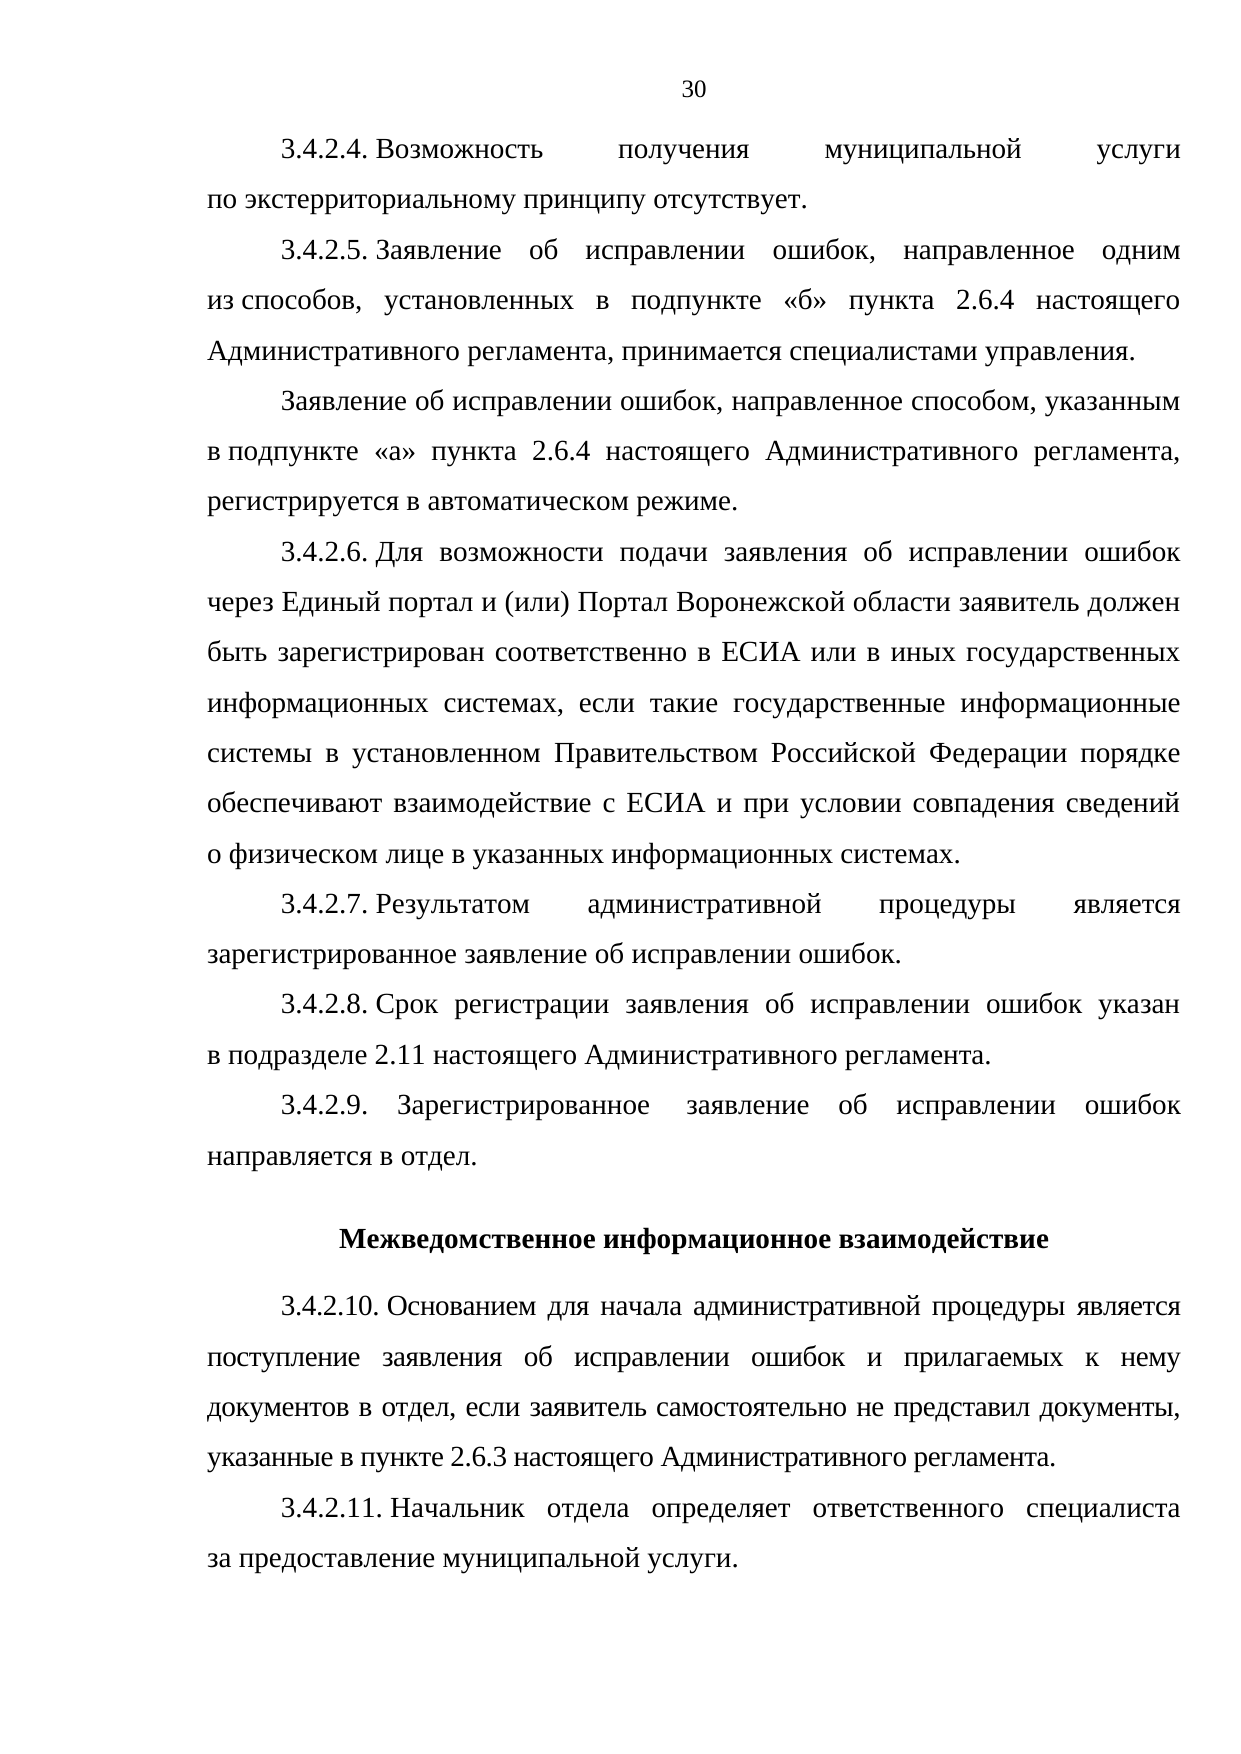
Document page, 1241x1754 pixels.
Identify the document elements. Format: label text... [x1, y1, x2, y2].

text 3.4.2.11. Начальник отдела определяет ответственного специалиста за предоставление муниципальной услуги. [207, 1490, 1181, 1574]
text 3.4.2.7. Результатом административной процедуры является зарегистрированное заявление об исправлении ошибок. [207, 886, 1181, 970]
text 3.4.2.8. Срок регистрации заявления об исправлении ошибок указан в подразделе 2.11 настоящего Административного регламента. [207, 987, 1181, 1071]
text 3.4.2.10. Основанием для начала административной процедуры является поступление заявления об исправлении ошибок и прилагаемых к нему документов в отдел, если заявитель самостоятельно не представил документы, указанные в пункте 2.6.3 настоящего Административного регламента. [207, 1288, 1181, 1473]
text Заявление об исправлении ошибок, направленное способом, указанным в подпункте «а» пункта 2.6.4 настоящего Административного регламента, регистрируется в автоматическом режиме. [207, 383, 1181, 517]
text Межведомственное информационное взаимодействие [207, 1221, 1181, 1255]
text 3.4.2.4. Возможность получения муниципальной услуги по экстерриториальному принципу отсутствует. [207, 131, 1181, 215]
text 3.4.2.9. Зарегистрированное заявление об исправлении ошибок направляется в отдел. [207, 1087, 1181, 1171]
text 3.4.2.5. Заявление об исправлении ошибок, направленное одним из способов, установленных в подпункте «б» пункта 2.6.4 настоящего Административного регламента, принимается специалистами управления. [207, 232, 1181, 366]
text 3.4.2.6. Для возможности подачи заявления об исправлении ошибок через Единый портал и (или) Портал Воронежской области заявитель должен быть зарегистрирован соответственно в ЕСИА или в иных государственных информационных системах, если такие государственные информационные системы в установленном Правительством Российской Федерации порядке обеспечивают взаимодействие с ЕСИА и при условии совпадения сведений о физическом лице в указанных информационных системах. [207, 534, 1181, 869]
